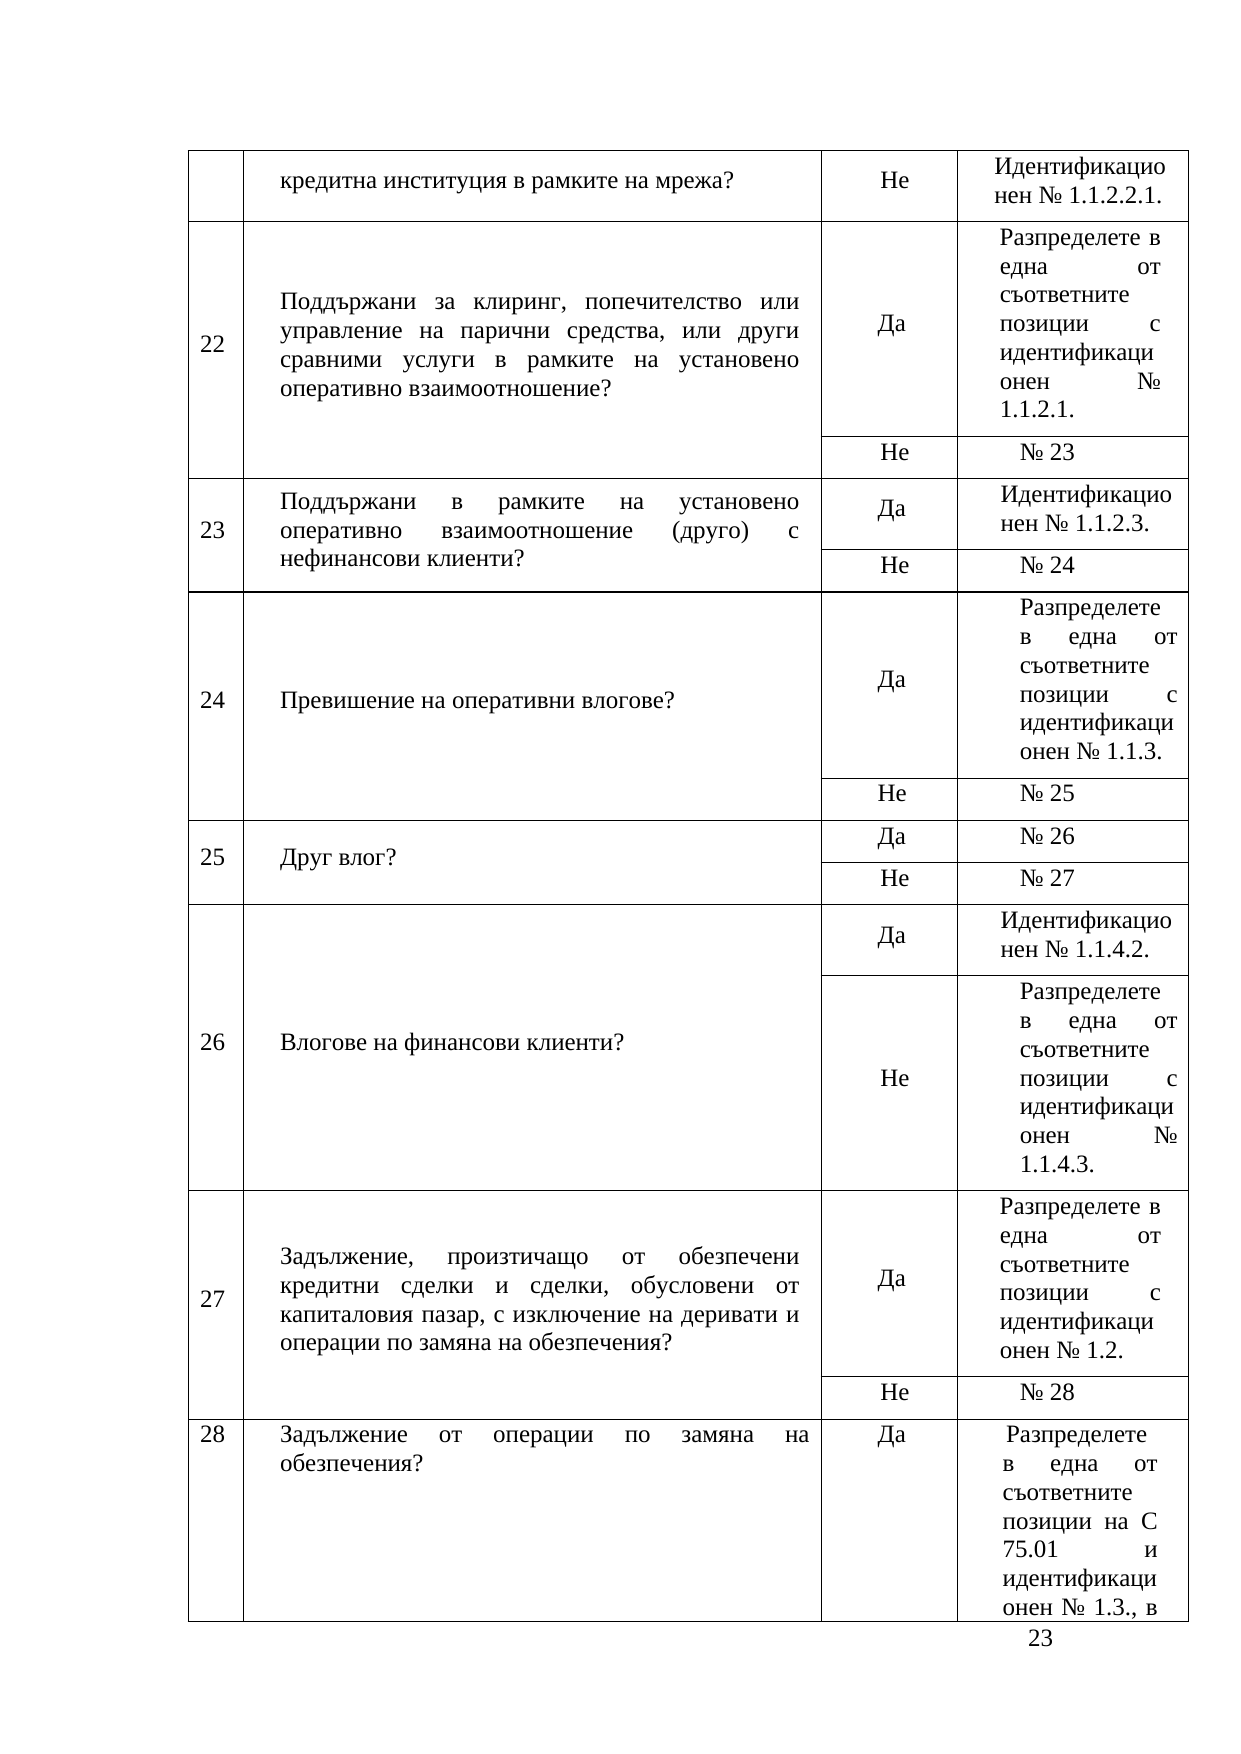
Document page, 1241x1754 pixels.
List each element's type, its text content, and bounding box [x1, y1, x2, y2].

table_cell № 25 [958, 779, 1188, 820]
table_cell Идентификационен № 1.1.2.2.1. [958, 151, 1188, 221]
table_cell 21 [189, 151, 243, 221]
table_cell Разпределете в една от съответните позиции с идентификационен № 1.1.4.3. [958, 976, 1188, 1190]
table_cell Не [822, 550, 957, 591]
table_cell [244, 1420, 821, 1621]
table_cell Поддържани за клиринг, попечителство или управление на парични средства, или други сравними услуги в рамките на установено оперативно взаимоотношение? [244, 222, 821, 478]
table_cell Разпределете в една от съответните позиции с идентификационен № 1.1.3. [958, 593, 1188, 777]
table_cell Задължение, произтичащо от обезпечени кредитни сделки и сделки, обусловени от капиталовия пазар, с изключение на деривати и операции по замяна на обезпечения? [244, 1191, 821, 1418]
table_cell Разпределете в една от съответните позиции с идентификационен № 1.2. [958, 1191, 1188, 1376]
table_cell Не [822, 151, 957, 221]
table_cell 25 [189, 821, 243, 904]
table_cell № 27 [958, 863, 1188, 904]
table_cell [958, 1420, 1188, 1621]
table_cell Превишение на оперативни влогове? [244, 593, 821, 820]
table_cell Не [822, 437, 957, 478]
table_cell 22 [189, 222, 243, 478]
table_cell 24 [189, 593, 243, 820]
table_cell 27 [189, 1191, 243, 1418]
table_cell Да [822, 821, 957, 862]
table_cell Да [822, 905, 957, 975]
table_cell Разпределете в една от съответните позиции с идентификационен № 1.1.2.1. [958, 222, 1188, 436]
table_cell № 26 [958, 821, 1188, 862]
table_cell 28 [189, 1420, 243, 1621]
table_cell Идентификационен № 1.1.2.3. [958, 479, 1188, 549]
table_cell Не [822, 1377, 957, 1418]
table_cell Да [822, 479, 957, 549]
table_cell Поддържани в рамките на установено оперативно взаимоотношение (друго) с нефинансови клиенти? [244, 479, 821, 591]
table_cell Да [822, 222, 957, 436]
table_cell № 23 [958, 437, 1188, 478]
table_cell Да [822, 1191, 957, 1376]
table_cell № 24 [958, 550, 1188, 591]
table_cell 23 [189, 479, 243, 591]
table_cell Идентификационен № 1.1.4.2. [958, 905, 1188, 975]
table_cell Не [822, 779, 957, 820]
table_cell № 28 [958, 1377, 1188, 1418]
table_cell Да [822, 1420, 957, 1621]
table_cell Не [822, 976, 957, 1190]
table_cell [244, 151, 821, 221]
table_cell Не [822, 863, 957, 904]
table_cell Влогове на финансови клиенти? [244, 905, 821, 1190]
table_cell Друг влог? [244, 821, 821, 904]
table_cell Да [822, 593, 957, 777]
table_cell 26 [189, 905, 243, 1190]
